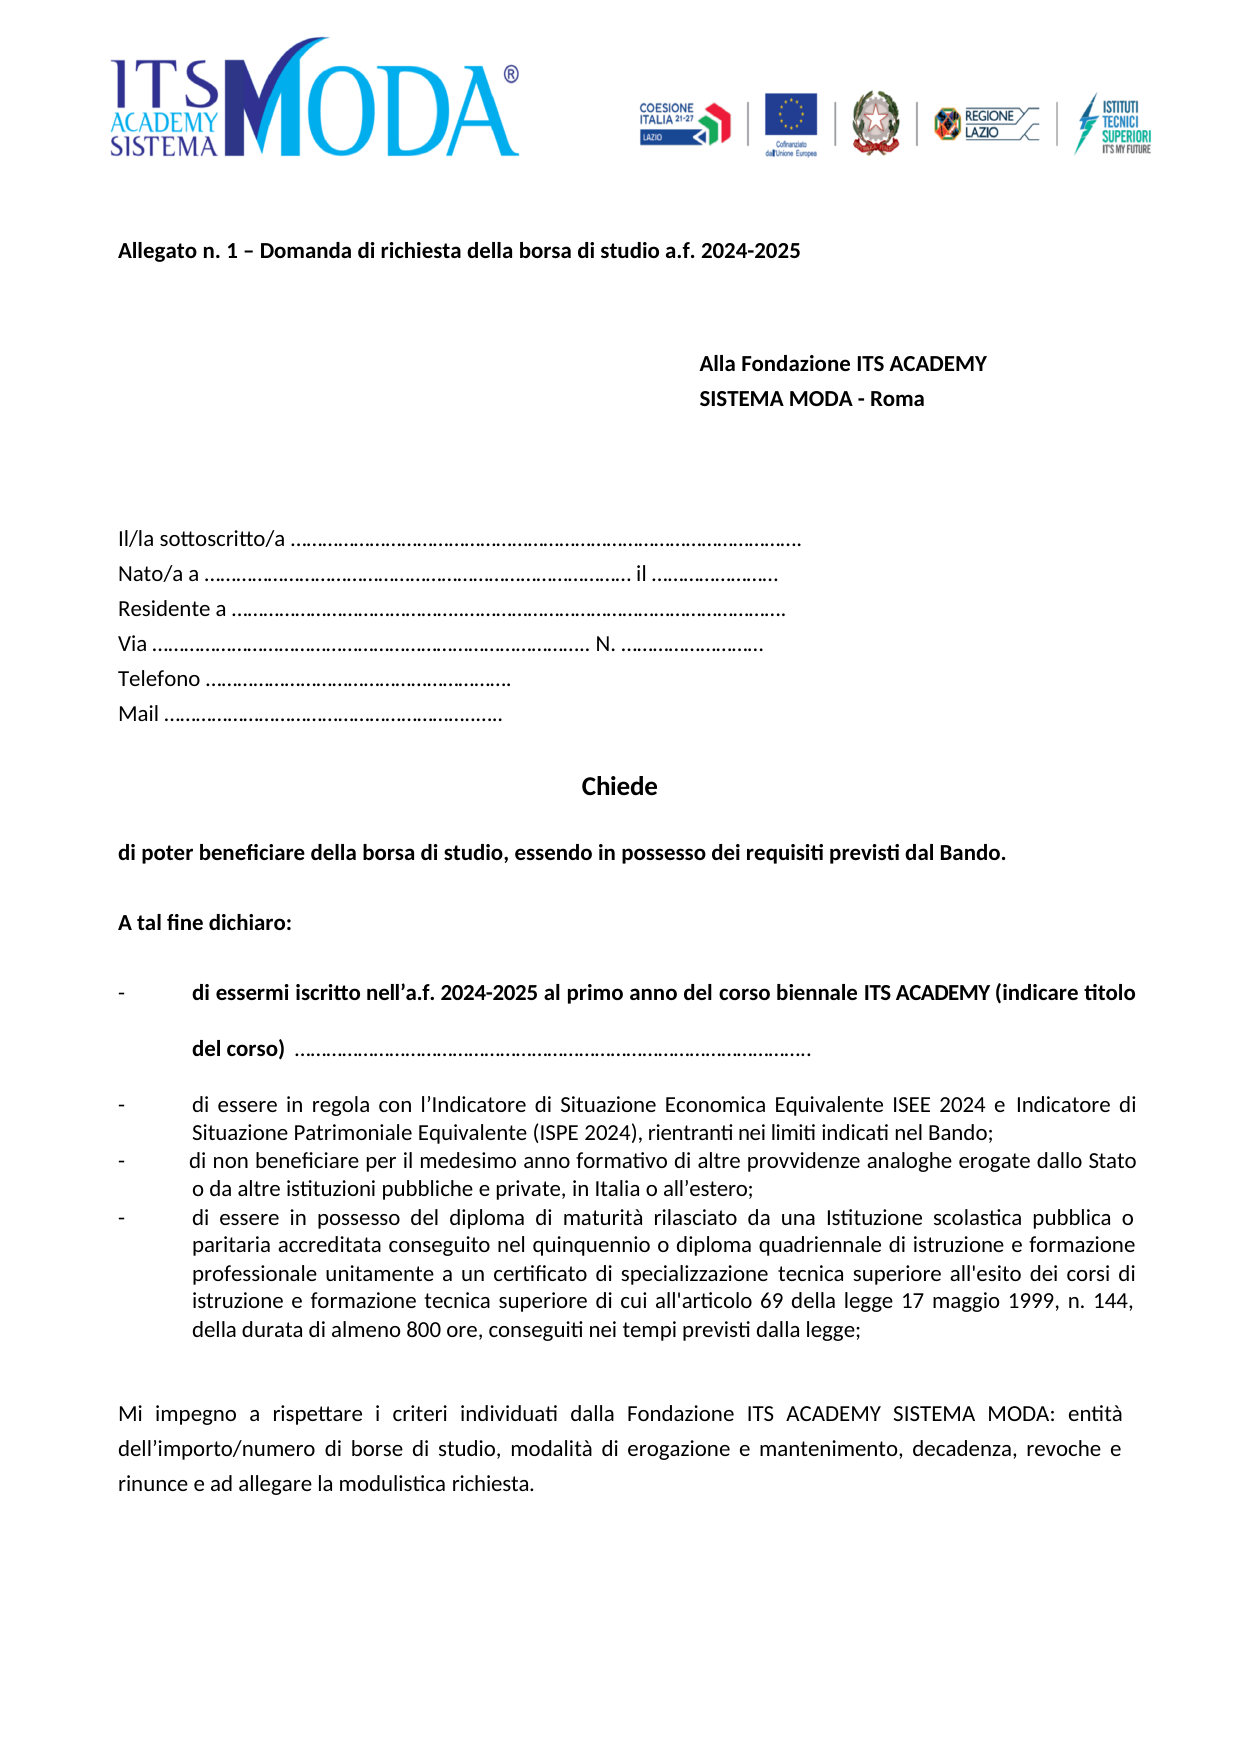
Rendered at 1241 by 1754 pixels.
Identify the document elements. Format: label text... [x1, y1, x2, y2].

subtitle Chiede [103, 769, 1136, 802]
list di non beneficiare per il medesimo anno formativo di altre provvidenze analoghe erogate dallo Stato o da altre istituzioni pubbliche e private, in Italia o all’estero; [118, 1147, 1137, 1203]
text Alla Fondazione ITS ACADEMY [699, 349, 1127, 377]
subtitle di poter beneficiare della borsa di studio, essendo in possesso dei requisiti previsti dal Bando. [118, 838, 1122, 866]
list di essere in regola con l’Indicatore di Situazione Economica Equivalente ISEE 2024 e Indicatore di Situazione Patrimoniale Equivalente (ISPE 2024), rientranti nei limiti indicati nel Bando; [118, 1090, 1137, 1146]
text Mi impegno a rispettare i criteri individuati dalla Fondazione ITS ACADEMY SISTEMA MODA: entità dell’importo/numero di borse di studio, modalità di erogazione e mantenimento, decadenza, revoche e rinunce e ad allegare la modulistica richiesta. [118, 1399, 1123, 1497]
text Telefono …………………………………………………. Mail …………………………………………………..….. [118, 664, 549, 727]
subtitle A tal fine dichiaro: [118, 908, 1137, 936]
text SISTEMA MODA - Roma [699, 384, 1127, 412]
list di essermi iscritto nell’a.f. 2024-2025 al primo anno del corso biennale ITS ACADEMY (indicare titolo del corso) …………………………………………………………………………………….. [118, 978, 1137, 1062]
subtitle Allegato n. 1 – Domanda di richiesta della borsa di studio a.f. 2024-2025 [118, 237, 1137, 264]
list di essere in possesso del diploma di maturità rilasciato da una Istituzione scolastica pubblica o paritaria accreditata conseguito nel quinquennio o diploma quadriennale di istruzione e formazione professionale unitamente a un certificato di specializzazione tecnica superiore all'esito dei corsi di istruzione e formazione tecnica superiore di cui all'articolo 69 della legge 17 maggio 1999, n. 144, della durata di almeno 800 ore, conseguiti nei tempi previsti dalla legge; [118, 1203, 1137, 1343]
text Il/la sottoscritto/a ……………………………………………………………………………………. Nato/a a ……………………………………………………………………… il …………………… Residente a ……………………………………..……………………………………………………. Via ……………………………………………………………………….. N. ……………………… [118, 524, 814, 657]
